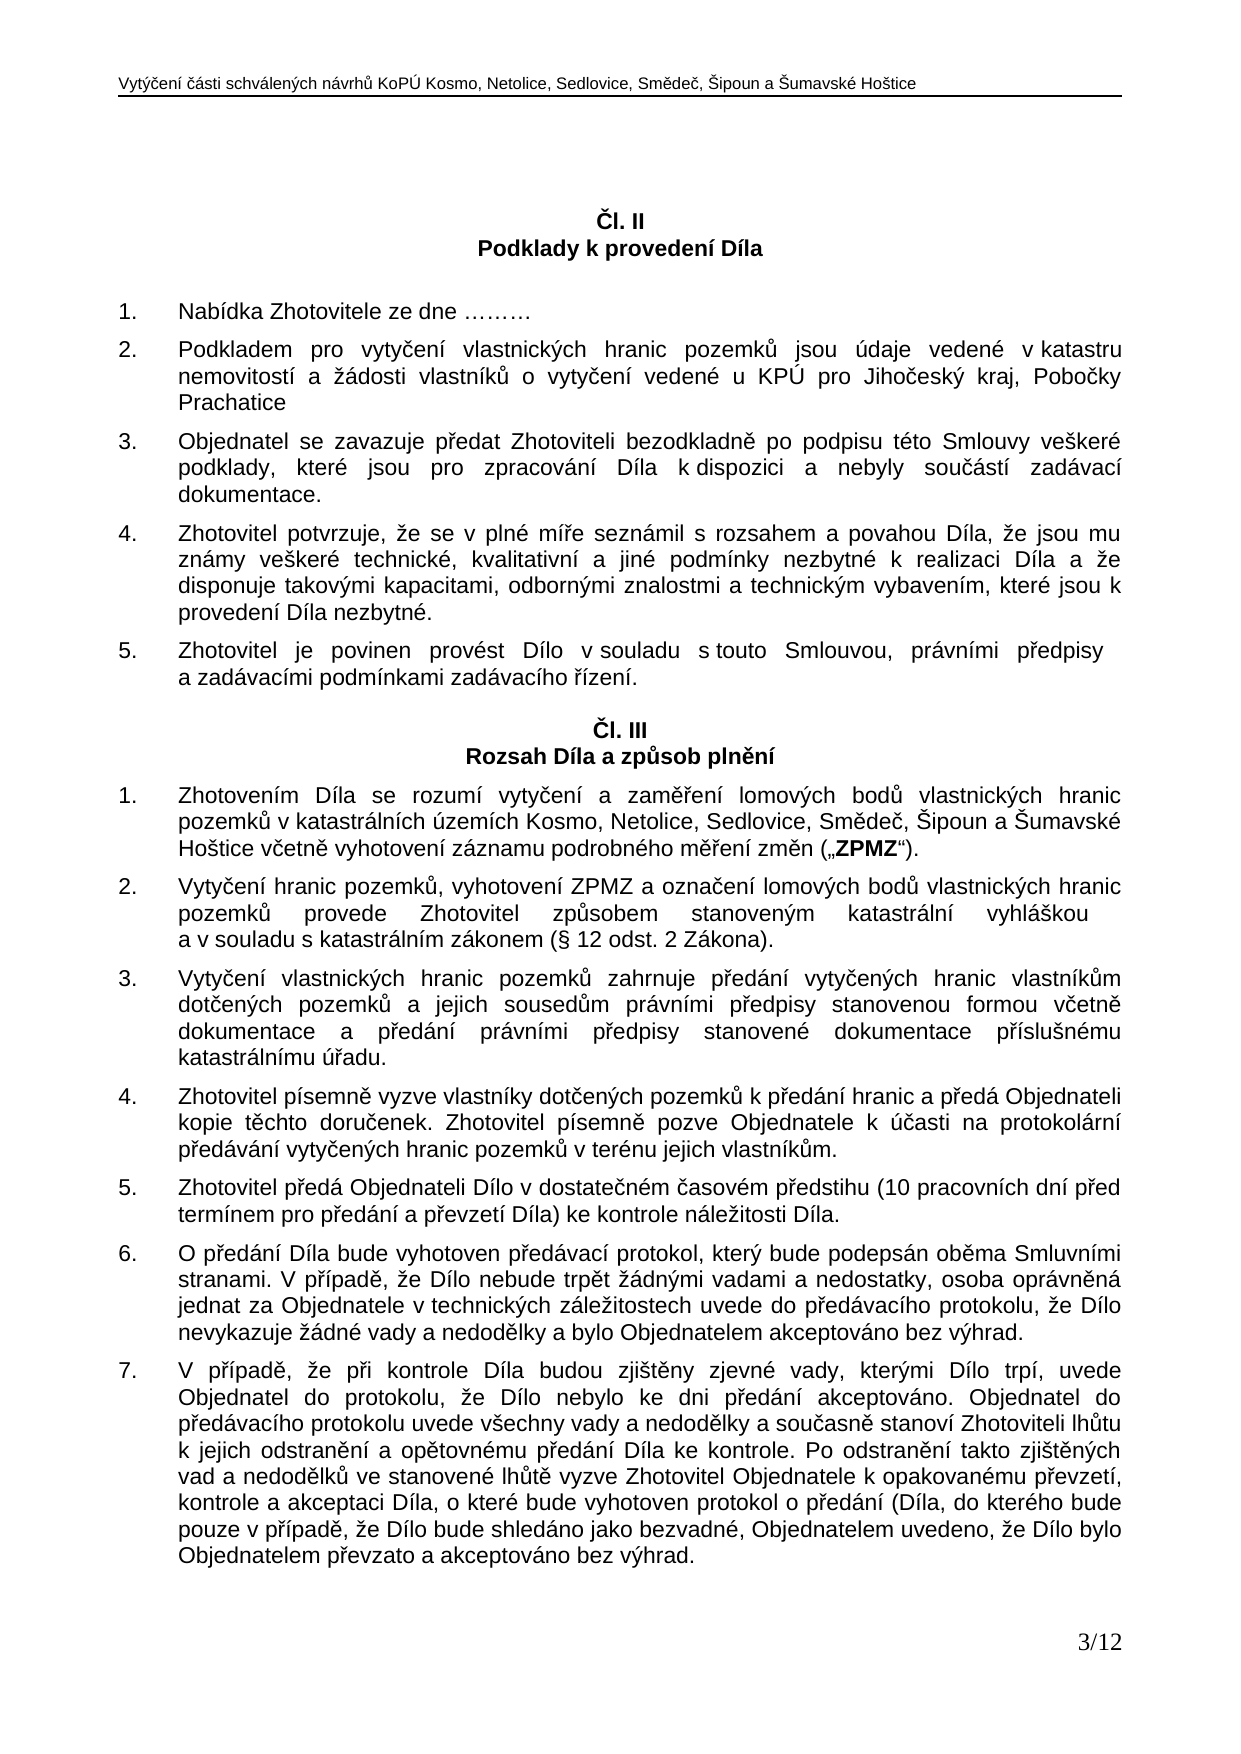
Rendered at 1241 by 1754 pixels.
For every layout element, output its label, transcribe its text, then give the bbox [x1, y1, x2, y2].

subtitle Rozsah Díla a způsob plnění [118, 743, 1122, 769]
list V případě, že při kontrole Díla budou zjištěny zjevné vady, kterými Dílo trpí, uvede Objednatel do protokolu, že Dílo nebylo ke dni předání akceptováno. Objednatel do předávacího protokolu uvede všechny vady a nedodělky a současně stanoví Zhotoviteli lhůtu k jejich odstranění a opětovnému předání Díla ke kontrole. Po odstranění takto zjištěných vad a nedodělků ve stanovené lhůtě vyzve Zhotovitel Objednatele k opakovanému převzetí, kontrole a akceptaci Díla, o které bude vyhotoven protokol o předání (Díla, do kterého bude pouze v případě, že Dílo bude shledáno jako bezvadné, Objednatelem uvedeno, že Dílo bylo Objednatelem převzato a akceptováno bez výhrad. [118, 1357, 1122, 1568]
list Podkladem pro vytyčení vlastnických hranic pozemků jsou údaje vedené v katastru nemovitostí a žádosti vlastníků o vytyčení vedené u KPÚ pro Jihočeský kraj, Pobočky Prachatice [118, 336, 1122, 416]
list O předání Díla bude vyhotoven předávací protokol, který bude podepsán oběma Smluvními stranami. V případě, že Dílo nebude trpět žádnými vadami a nedostatky, osoba oprávněná jednat za Objednatele v technických záležitostech uvede do předávacího protokolu, že Dílo nevykazuje žádné vady a nedodělky a bylo Objednatelem akceptováno bez výhrad. [118, 1239, 1122, 1345]
list Zhotovitel potvrzuje, že se v plné míře seznámil s rozsahem a povahou Díla, že jsou mu známy veškeré technické, kvalitativní a jiné podmínky nezbytné k realizaci Díla a že disponuje takovými kapacitami, odbornými znalostmi a technickým vybavením, které jsou k provedení Díla nezbytné. [118, 519, 1122, 625]
list Zhotovitel předá Objednateli Dílo v dostatečném časovém předstihu (10 pracovních dní před termínem pro předání a převzetí Díla) ke kontrole náležitosti Díla. [118, 1174, 1122, 1227]
list Objednatel se zavazuje předat Zhotoviteli bezodkladně po podpisu této Smlouvy veškeré podklady, které jsou pro zpracování Díla k dispozici a nebyly součástí zadávací dokumentace. [118, 428, 1122, 507]
list Vytyčení vlastnických hranic pozemků zahrnuje předání vytyčených hranic vlastníkům dotčených pozemků a jejich sousedům právními předpisy stanovenou formou včetně dokumentace a předání právními předpisy stanovené dokumentace příslušnému katastrálnímu úřadu. [118, 965, 1122, 1070]
list Zhotovením Díla se rozumí vytyčení a zaměření lomových bodů vlastnických hranic pozemků v katastrálních územích Kosmo, Netolice, Sedlovice, Smědeč, Šipoun a Šumavské Hoštice včetně vyhotovení záznamu podrobného měření změn („ZPMZ“). [118, 782, 1122, 861]
subtitle Podklady k provedení Díla [118, 235, 1122, 261]
list Nabídka Zhotovitele ze dne ……… [118, 298, 1122, 324]
subtitle Čl. II [118, 208, 1122, 235]
list Vytyčení hranic pozemků, vyhotovení ZPMZ a označení lomových bodů vlastnických hranic pozemků provede Zhotovitel způsobem stanoveným katastrální vyhláškou a v souladu s katastrálním zákonem (§ 12 odst. 2 Zákona). [118, 873, 1122, 952]
list Zhotovitel je povinen provést Dílo v souladu s touto Smlouvou, právními předpisy a zadávacími podmínkami zadávacího řízení. [118, 637, 1122, 690]
subtitle Čl. III [118, 717, 1122, 743]
list Zhotovitel písemně vyzve vlastníky dotčených pozemků k předání hranic a předá Objednateli kopie těchto doručenek. Zhotovitel písemně pozve Objednatele k účasti na protokolární předávání vytyčených hranic pozemků v terénu jejich vlastníkům. [118, 1083, 1122, 1162]
